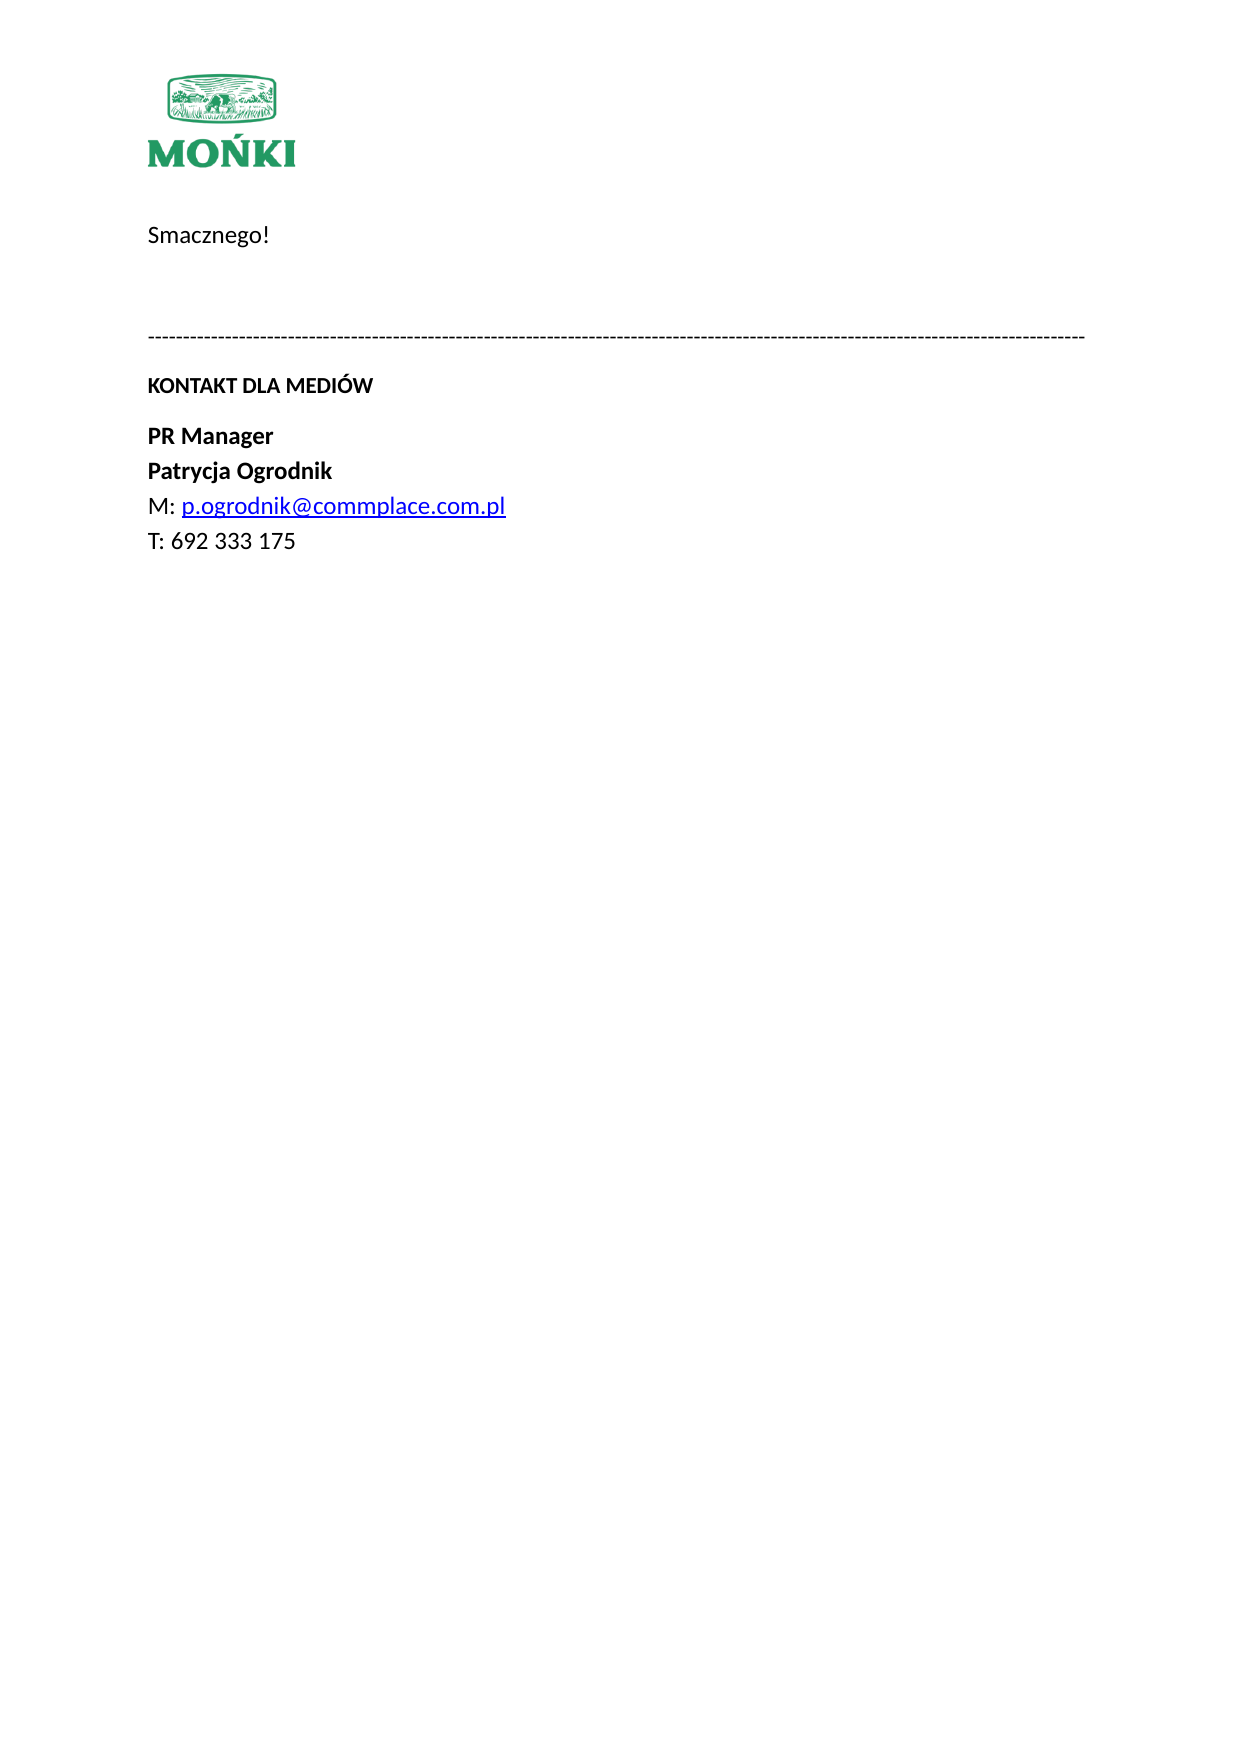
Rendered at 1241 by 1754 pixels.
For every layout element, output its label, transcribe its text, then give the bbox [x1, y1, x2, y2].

text M: p.ogrodnik@commplace.com.pl [148, 490, 1093, 521]
text Smacznego! [148, 219, 1093, 250]
picture [147, 73, 296, 168]
text KONTAKT DLA MEDIÓW [148, 371, 1093, 399]
text T: 692 333 175 [148, 525, 1093, 556]
text PR Manager [148, 420, 1093, 451]
text -------------------------------------------------------------------------------------------------------------------------------------- [148, 322, 1093, 351]
text Patrycja Ogrodnik [148, 455, 1093, 486]
